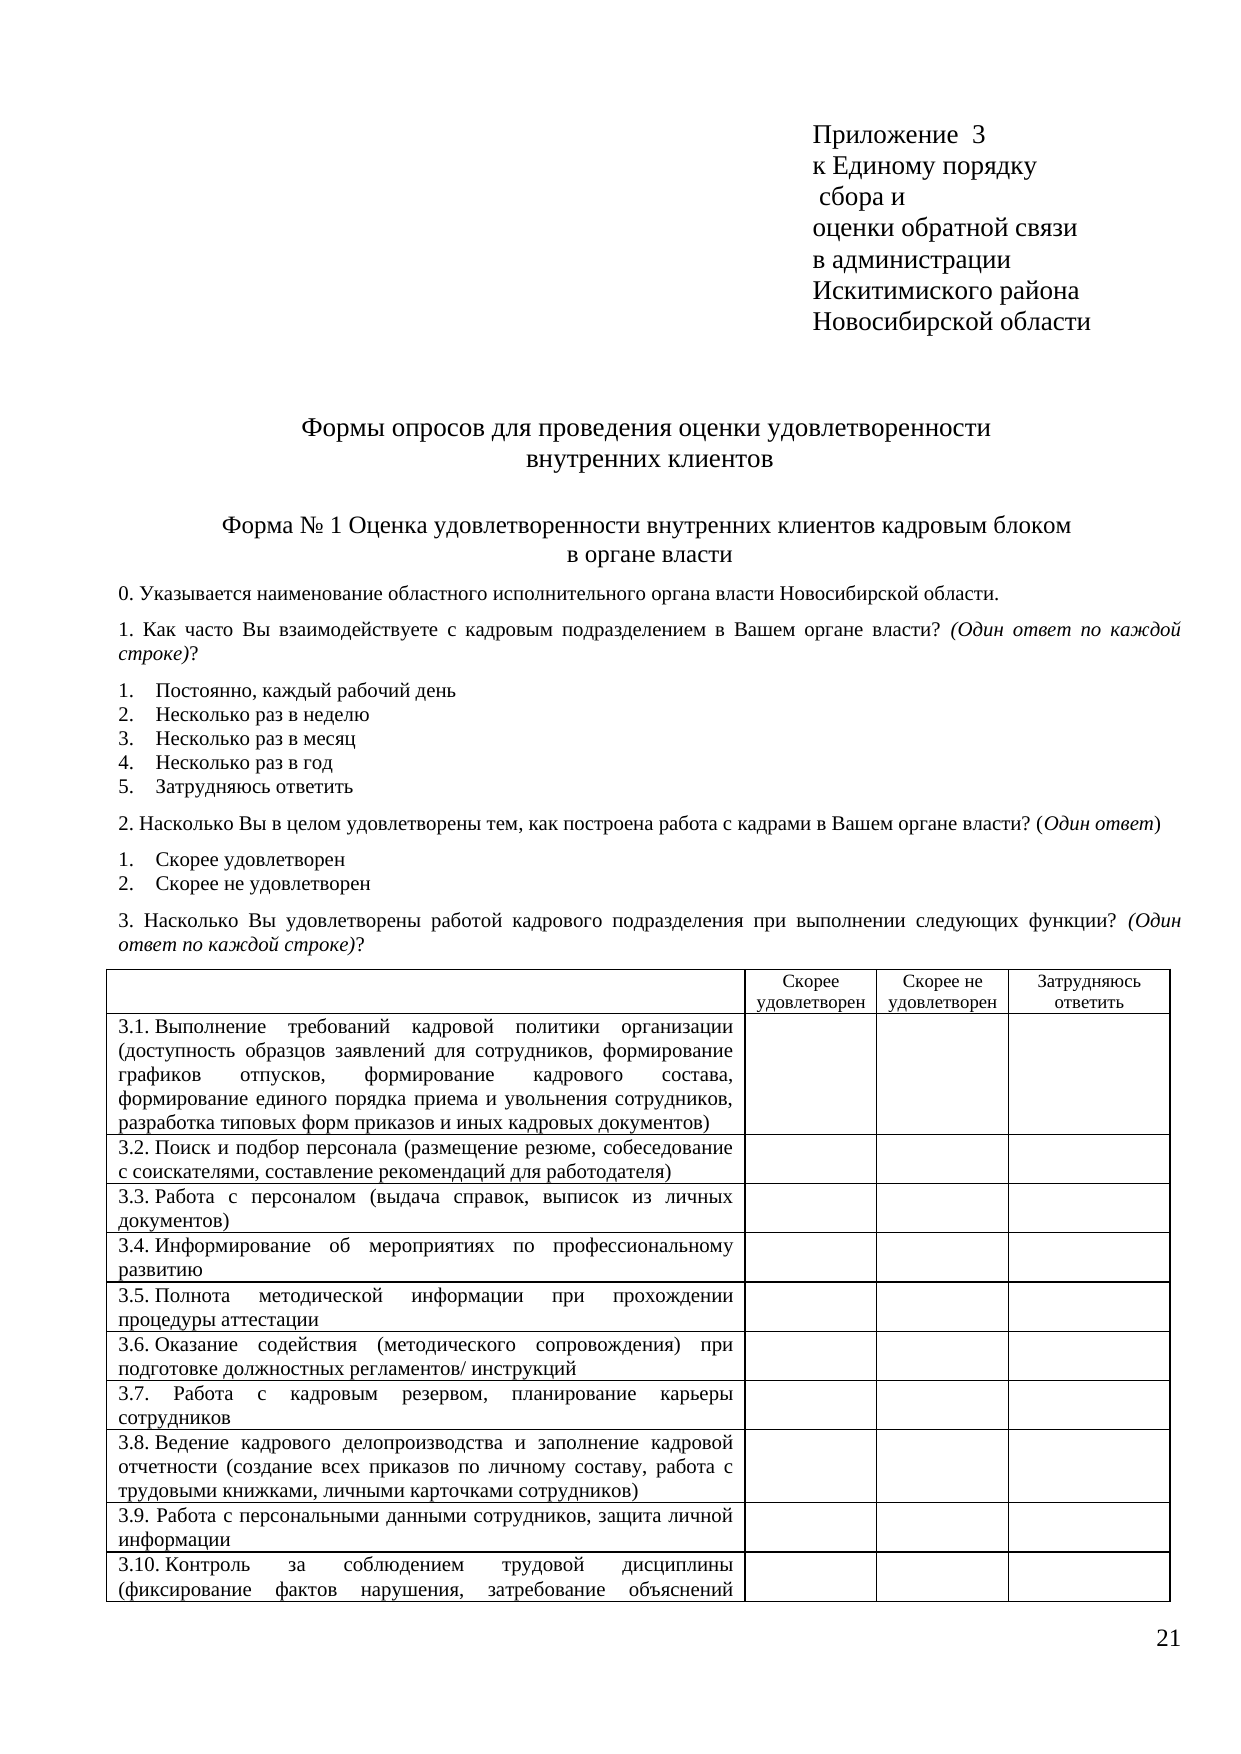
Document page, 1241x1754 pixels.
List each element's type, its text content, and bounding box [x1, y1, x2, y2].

table_cell [746, 1135, 876, 1183]
list Скорее удовлетворен [118, 847, 1181, 871]
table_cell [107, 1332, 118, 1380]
text оценки обратной связи [812, 212, 1123, 243]
text Искитимиского района [812, 274, 1123, 305]
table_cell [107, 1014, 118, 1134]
table_cell [877, 1503, 1008, 1551]
text к Единому порядку [812, 149, 1123, 180]
table_cell [746, 1381, 876, 1429]
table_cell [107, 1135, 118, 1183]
table_cell [1009, 1503, 1169, 1551]
list Несколько раз в месяц [118, 726, 1181, 750]
table_cell [746, 1332, 876, 1380]
table_cell 3.9. Работа с персональными данными сотрудников, защита личной информации [231, 1503, 744, 1551]
table_cell [746, 1184, 876, 1232]
table_cell [1009, 1014, 1169, 1134]
table_cell [1009, 1381, 1169, 1429]
table_cell [746, 1503, 876, 1551]
text Приложение 3 [812, 118, 1123, 149]
table_cell [1009, 1430, 1169, 1502]
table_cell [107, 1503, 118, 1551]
table_cell [1009, 1332, 1169, 1380]
text 2. Насколько Вы в целом удовлетворены тем, как построена работа с кадрами в Вашем органе власти? (Один ответ) [118, 811, 1181, 835]
list Скорее не удовлетворен [118, 871, 1181, 895]
table_header Скорее не удовлетворен [877, 970, 1008, 1013]
table_cell [746, 1553, 876, 1601]
text 0. Указывается наименование областного исполнительного органа власти Новосибирской области. [118, 581, 1181, 605]
text Формы опросов для проведения оценки удовлетворенности внутренних клиентов [118, 411, 1181, 473]
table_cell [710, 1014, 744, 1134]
list Несколько раз в год [118, 750, 1181, 774]
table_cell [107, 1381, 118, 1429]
table_header Затрудняюсь ответить [1009, 970, 1169, 1013]
table_cell [1009, 1233, 1169, 1281]
text Форма № 1 Оценка удовлетворенности внутренних клиентов кадровым блоком в органе власти [118, 511, 1181, 568]
table_cell 3.7. Работа с кадровым резервом, планирование карьеры сотрудников [231, 1381, 744, 1429]
table_cell [746, 1283, 876, 1331]
table_cell [877, 1430, 1008, 1502]
text Новосибирской области [812, 305, 1123, 336]
table_cell 3.3. Работа с персоналом (выдача справок, выписок из личных документов) [229, 1184, 744, 1232]
table_cell [877, 1553, 1008, 1601]
table_cell [1009, 1135, 1169, 1183]
text в администрации [812, 243, 1123, 274]
table_cell [877, 1233, 1008, 1281]
list Постоянно, каждый рабочий день [118, 678, 1181, 702]
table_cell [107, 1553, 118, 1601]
table_cell [877, 1332, 1008, 1380]
table_cell [1009, 1283, 1169, 1331]
table_header [107, 970, 744, 1013]
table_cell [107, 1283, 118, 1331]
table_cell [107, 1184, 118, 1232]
table_cell [877, 1283, 1008, 1331]
table_header Скорее удовлетворен [746, 970, 876, 1013]
table_cell [877, 1184, 1008, 1232]
table_cell [877, 1014, 1008, 1134]
table_cell [746, 1014, 876, 1134]
table_cell [877, 1381, 1008, 1429]
table_cell [1009, 1184, 1169, 1232]
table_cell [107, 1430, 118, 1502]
text 1. Как часто Вы взаимодействуете с кадровым подразделением в Вашем органе власти? (Один ответ по каждой строке)? [118, 617, 1181, 665]
list Несколько раз в неделю [118, 702, 1181, 726]
table_cell 3.4. Информирование об мероприятиях по профессиональному развитию [107, 1233, 744, 1281]
table_cell 3.6. Оказание содействия (методического сопровождения) при подготовке должностных регламентов/ инструкций [577, 1332, 744, 1380]
table_cell [877, 1135, 1008, 1183]
table_cell [1009, 1553, 1169, 1601]
table_cell [746, 1430, 876, 1502]
list Затрудняюсь ответить [118, 774, 1181, 798]
text 3. Насколько Вы удовлетворены работой кадрового подразделения при выполнении следующих функции? (Один ответ по каждой строке)? [118, 908, 1181, 956]
table_cell [746, 1233, 876, 1281]
table_cell 3.5. Полнота методической информации при прохождении процедуры аттестации [319, 1283, 744, 1331]
text сбора и [812, 180, 1123, 212]
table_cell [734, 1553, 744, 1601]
